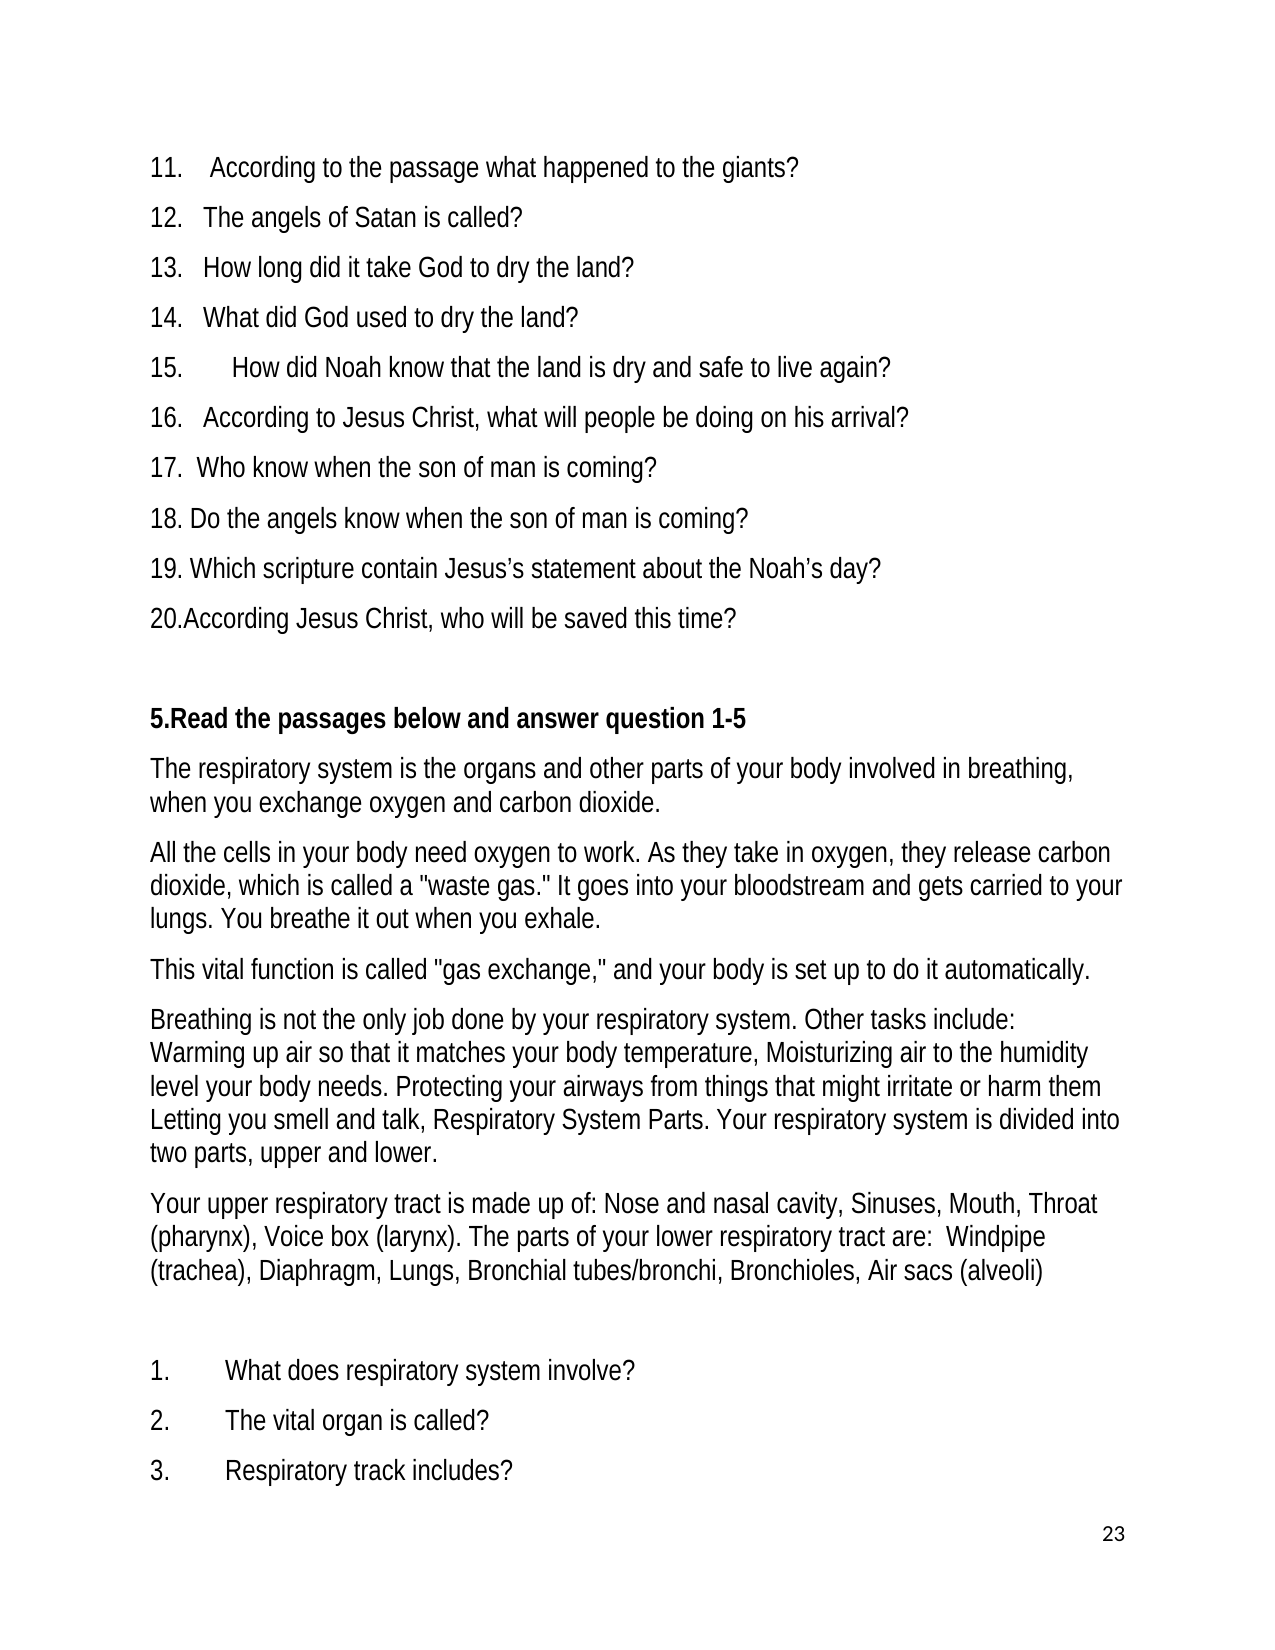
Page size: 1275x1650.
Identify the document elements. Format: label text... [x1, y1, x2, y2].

text Your upper respiratory tract is made up of: Nose and nasal cavity, Sinuses, Mouth, Throat (pharynx), Voice box (larynx). The parts of your lower respiratory tract are: Windpipe (trachea), Diaphragm, Lungs, Bronchial tubes/bronchi, Bronchioles, Air sacs (alveoli) [150, 1186, 1125, 1286]
text 12. The angels of Satan is called? [150, 200, 1125, 233]
text 17. Who know when the son of man is coming? [150, 451, 1125, 484]
text 15. How did Noah know that the land is dry and safe to live again? [150, 350, 1125, 384]
text Breathing is not the only job done by your respiratory system. Other tasks include: Warming up air so that it matches your body temperature, Moisturizing air to the humidity level your body needs. Protecting your airways from things that might irritate or harm them Letting you smell and talk, Respiratory System Parts. Your respiratory system is divided into two parts, upper and lower. [150, 1002, 1125, 1169]
text 20.According Jesus Christ, who will be saved this time? [150, 601, 1125, 634]
text 19. Which scripture contain Jesus’s statement about the Noah’s day? [150, 551, 1125, 584]
text 16. According to Jesus Christ, what will people be doing on his arrival? [150, 401, 1125, 434]
text 5.Read the passages below and answer question 1-5 [150, 701, 1125, 734]
text 13. How long did it take God to dry the land? [150, 250, 1125, 284]
text 11. According to the passage what happened to the giants? [150, 150, 1125, 183]
text 3. Respiratory track includes? [150, 1453, 1125, 1486]
text This vital function is called "gas exchange," and your body is set up to do it automatically. [150, 952, 1125, 985]
text The respiratory system is the organs and other parts of your body involved in breathing, when you exchange oxygen and carbon dioxide. [150, 751, 1125, 818]
text 18. Do the angels know when the son of man is coming? [150, 501, 1125, 534]
text 2. The vital organ is called? [150, 1403, 1125, 1436]
text All the cells in your body need oxygen to work. As they take in oxygen, they release carbon dioxide, which is called a "waste gas." It goes into your bloodstream and gets carried to your lungs. You breathe it out when you exhale. [150, 835, 1125, 935]
text 14. What did God used to dry the land? [150, 300, 1125, 334]
text 1. What does respiratory system involve? [150, 1353, 1125, 1386]
